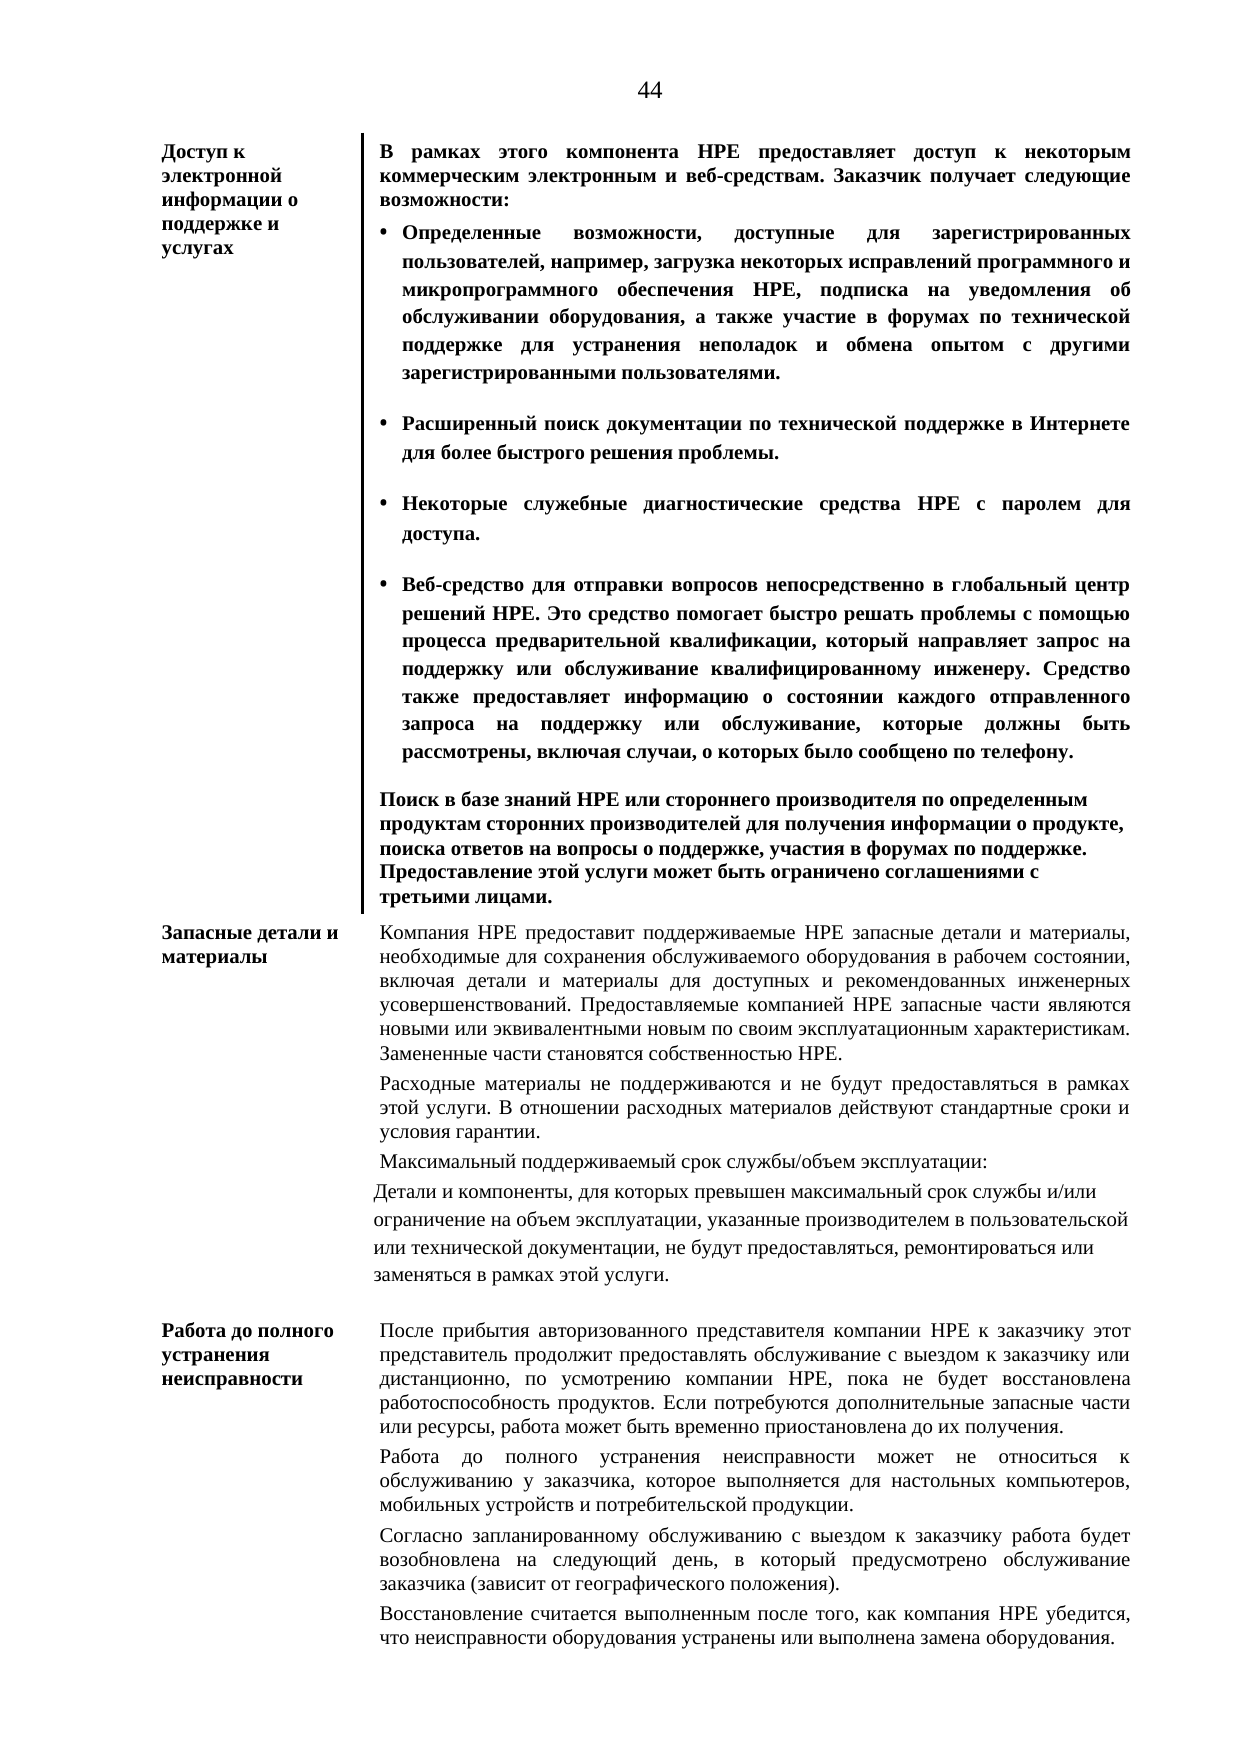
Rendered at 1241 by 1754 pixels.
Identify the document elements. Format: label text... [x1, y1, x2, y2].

table_cell Компания HPE предоставит поддерживаемые HPE запасные детали и материалы, необходимые для сохранения обслуживаемого оборудования в рабочем состоянии, включая детали и материалы для доступных и рекомендованных инженерных усовершенствований. Предоставляемые компанией HPE запасные части являются новыми или эквивалентными новым по своим эксплуатационным характеристикам. Замененные части становятся собственностью HPE. Расходные материалы не поддерживаются и не будут предоставляться в рамках этой услуги. В отношении расходных материалов действуют стандартные сроки и условия гарантии. Максимальный поддерживаемый срок службы/объем эксплуатации: Детали и компоненты, для которых превышен максимальный срок службы и/или ограничение на объем эксплуатации, указанные производителем в пользовательской или технической документации, не будут предоставляться, ремонтироваться или заменяться в рамках этой услуги. [362, 914, 1148, 1311]
table_cell Запасные детали и материалы [144, 914, 362, 1311]
table_cell Работа до полного устранения неисправности [144, 1311, 362, 1656]
table_header В рамках этого компонента HPE предоставляет доступ к некоторым коммерческим электронным и веб-средствам. Заказчик получает следующие возможности: Определенные возможности, доступные для зарегистрированных пользователей, например, загрузка некоторых исправлений программного и микропрограммного обеспечения HPE, подписка на уведомления об обслуживании оборудования, а также участие в форумах по технической поддержке для устранения неполадок и обмена опытом с другими зарегистрированными пользователями. Расширенный поиск документации по технической поддержке в Интернете для более быстрого решения проблемы. Некоторые служебные диагностические средства HPE с паролем для доступа. Веб-средство для отправки вопросов непосредственно в глобальный центр решений HPE. Это средство помогает быстро решать проблемы с помощью процесса предварительной квалификации, который направляет запрос на поддержку или обслуживание квалифицированному инженеру. Средство также предоставляет информацию о состоянии каждого отправленного запроса на поддержку или обслуживание, которые должны быть рассмотрены, включая случаи, о которых было сообщено по телефону. Поиск в базе знаний HPE или стороннего производителя по определенным продуктам сторонних производителей для получения информации о продукте, поиска ответов на вопросы о поддержке, участия в форумах по поддержке. Предоставление этой услуги может быть ограничено соглашениями с третьими лицами. [364, 133, 1148, 914]
table_header Доступ к электронной информации о поддержке и услугах [144, 133, 361, 914]
table_cell После прибытия авторизованного представителя компании HPE к заказчику этот представитель продолжит предоставлять обслуживание с выездом к заказчику или дистанционно, по усмотрению компании HPE, пока не будет восстановлена работоспособность продуктов. Если потребуются дополнительные запасные части или ресурсы, работа может быть временно приостановлена до их получения. Работа до полного устранения неисправности может не относиться к обслуживанию у заказчика, которое выполняется для настольных компьютеров, мобильных устройств и потребительской продукции. Согласно запланированному обслуживанию с выездом к заказчику работа будет возобновлена на следующий день, в который предусмотрено обслуживание заказчика (зависит от географического положения). Восстановление считается выполненным после того, как компания HPE убедится, что неисправности оборудования устранены или выполнена замена оборудования. [362, 1311, 1148, 1656]
